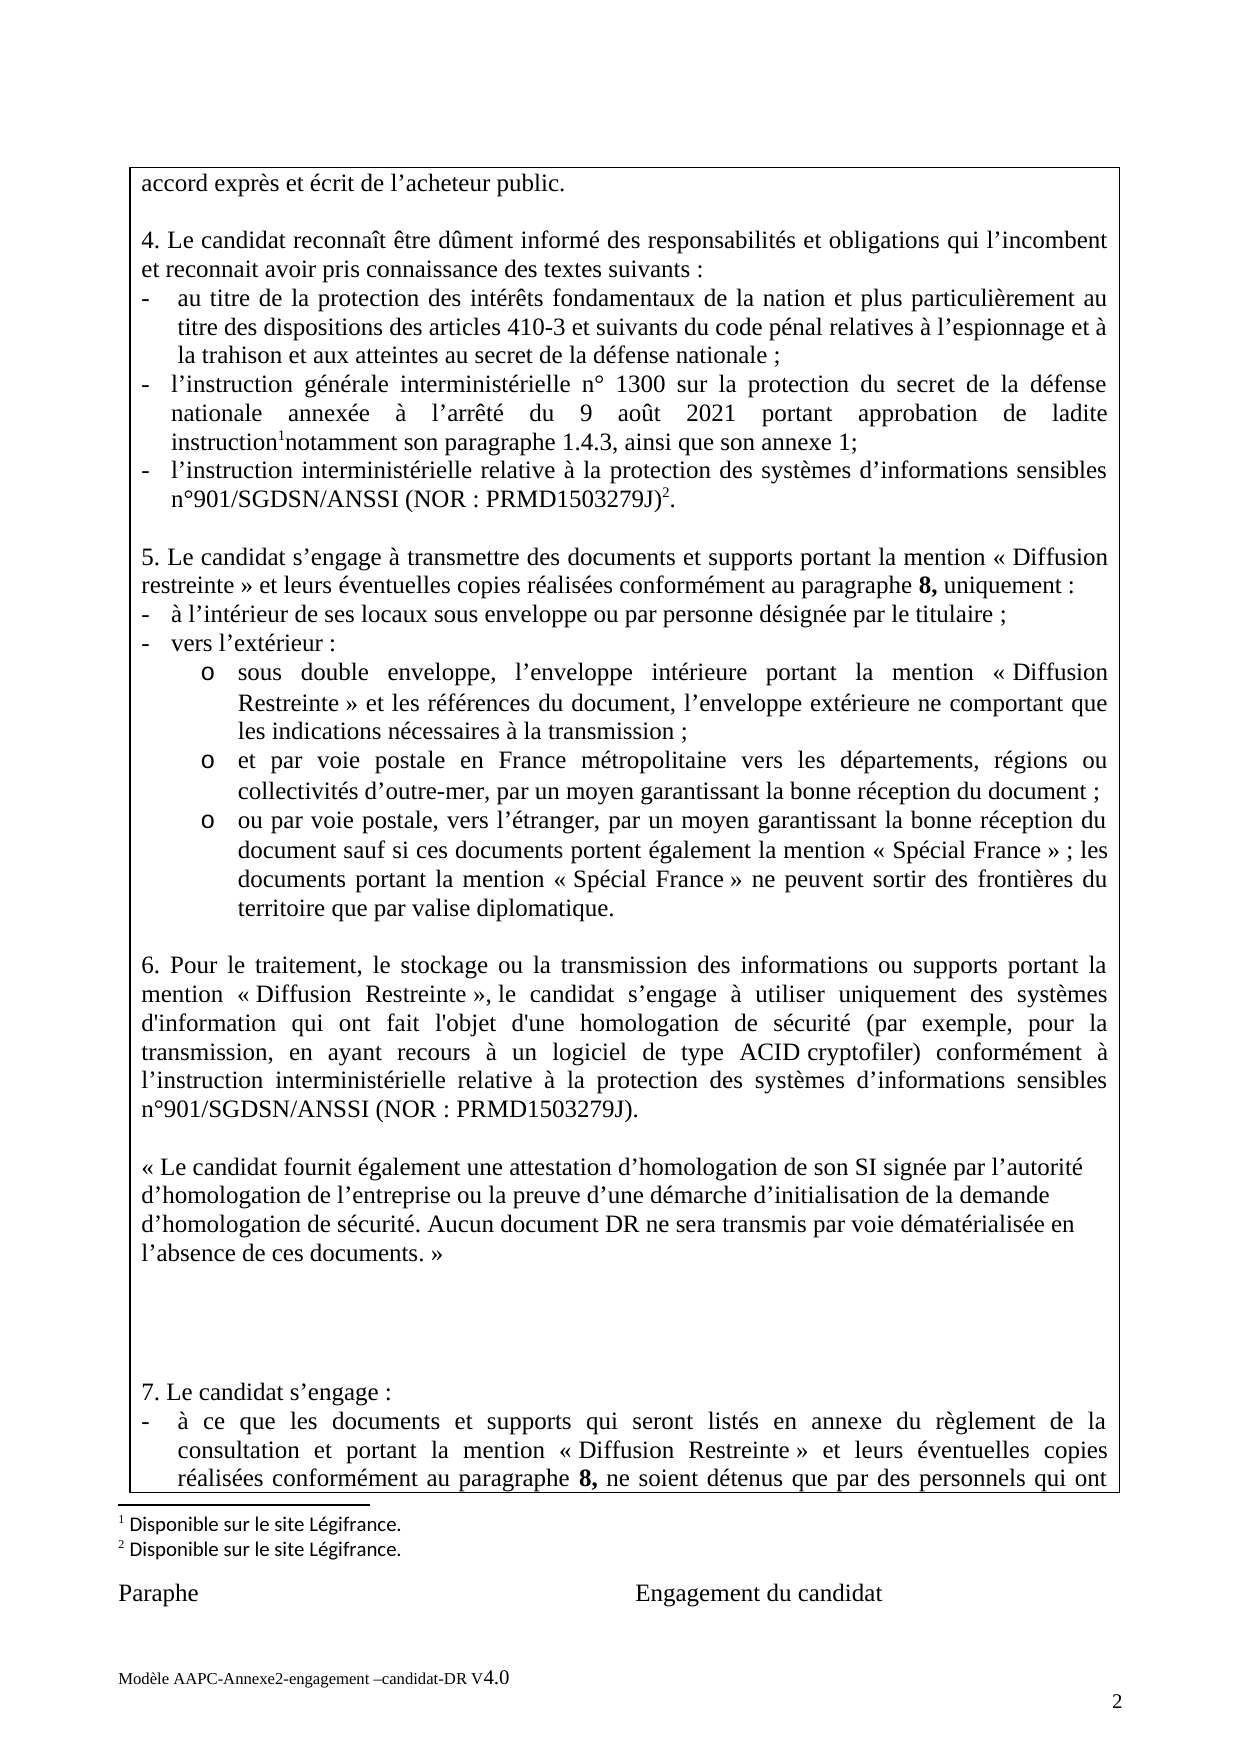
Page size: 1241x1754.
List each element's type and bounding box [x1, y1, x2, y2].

table_header [131, 168, 1119, 1492]
